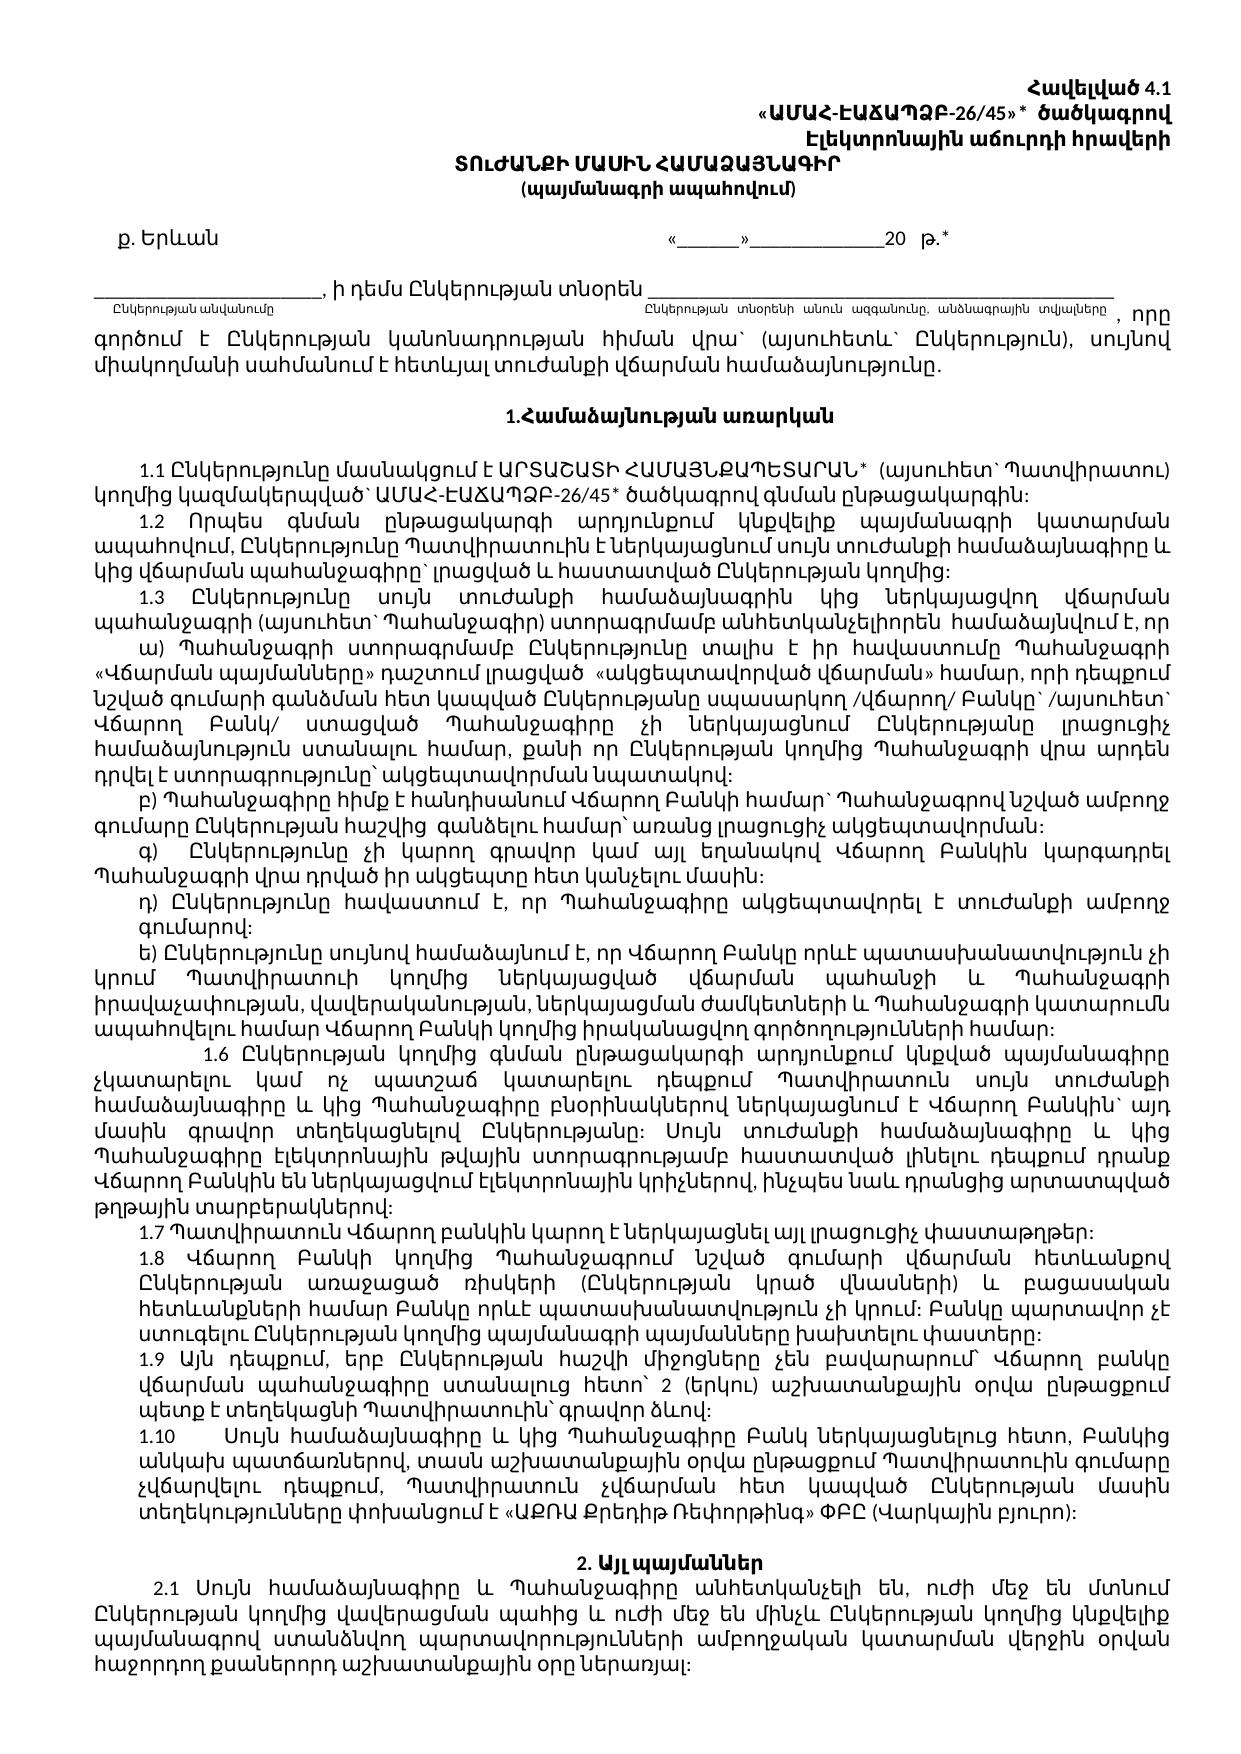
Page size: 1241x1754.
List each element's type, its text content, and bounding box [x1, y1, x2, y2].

text Ընկերության անվանումը Ընկերության տնօրենի անուն ազգանունը, անձնագրային տվյալները , որը գործում է Ընկերության կանոնադրության հիման վրա` (այսուհետև` Ընկերություն), սույնով միակողմանի սահմանում է հետևյալ տուժանքի վճարման համաձայնությունը. [94, 301, 1171, 377]
text բ) Պահանջագիրը հիմք է հանդիսանում Վճարող Բանկի համար` Պահանջագրով նշված ամբողջ գումարը Ընկերության հաշվից գանձելու համար՝ առանց լրացուցիչ ակցեպտավորման: [94, 787, 1171, 838]
text Հավելված 4.1 [94, 75, 1171, 100]
text ք. Երևան «______»_____________20 թ.* [94, 225, 1171, 250]
text 1.6 Ընկերության կողմից գնման ընթացակարգի արդյունքում կնքված պայմանագիրը չկատարելու կամ ոչ պատշաճ կատարելու դեպքում Պատվիրատուն սույն տուժանքի համաձայնագիրը և կից Պահանջագիրը բնօրինակներով ներկայացնում է Վճարող Բանկին` այդ մասին գրավոր տեղեկացնելով Ընկերությանը: Սույն տուժանքի համաձայնագիրը և կից Պահանջագիրը էլեկտրոնային թվային ստորագրությամբ հաստատված լինելու դեպքում դրանք Վճարող Բանկին են ներկայացվում էլեկտրոնային կրիչներով, ինչպես նաև դրանցից արտատպված թղթային տարբերակներով: [94, 1042, 1171, 1219]
text 1.Համաձայնության առարկան [169, 403, 1171, 428]
text ՏՈւԺԱՆՔԻ ՄԱՍԻՆ ՀԱՄԱՁԱՅՆԱԳԻՐ [94, 151, 1171, 177]
text դ) Ընկերությունը հավաստում է, որ Պահանջագիրը ակցեպտավորել է տուժանքի ամբողջ գումարով: [138, 889, 1171, 940]
text 1.3 Ընկերությունը սույն տուժանքի համաձայնագրին կից ներկայացվող վճարման պահանջագրի (այսուհետ` Պահանջագիր) ստորագրմամբ անհետկանչելիորեն համաձայնվում է, որ [94, 584, 1171, 635]
text Էլեկտրոնային աճուրդի հրավերի [94, 126, 1171, 151]
text 1.9 Այն դեպքում, երբ Ընկերության հաշվի միջոցները չեն բավարարում՝ Վճարող բանկը վճարման պահանջագիրը ստանալուց հետո՝ 2 (երկու) աշխատանքային օրվա ընթացքում պետք է տեղեկացնի Պատվիրատուին՝ գրավոր ձևով: [138, 1347, 1171, 1423]
text ե) Ընկերությունը սույնով համաձայնում է, որ Վճարող Բանկը որևէ պատասխանատվություն չի կրում Պատվիրատուի կողմից ներկայացված վճարման պահանջի և Պահանջագրի իրավաչափության, վավերականության, ներկայացման ժամկետների և Պահանջագրի կատարումն ապահովելու համար Վճարող Բանկի կողմից իրականացվող գործողությունների համար: [94, 940, 1171, 1042]
text 2.1 Սույն համաձայնագիրը և Պահանջագիրը անհետկանչելի են, ուժի մեջ են մտնում Ընկերության կողմից վավերացման պահից և ուժի մեջ են մինչև Ընկերության կողմից կնքվելիք պայմանագրով ստանձնվող պարտավորությունների ամբողջական կատարման վերջին օրվան հաջորդող քսաներորդ աշխատանքային օրը ներառյալ: [94, 1575, 1171, 1677]
text գ) Ընկերությունը չի կարող գրավոր կամ այլ եղանակով Վճարող Բանկին կարգադրել Պահանջագրի վրա դրված իր ակցեպտը հետ կանչելու մասին: [94, 838, 1171, 889]
text 1.10 Սույն համաձայնագիրը և կից Պահանջագիրը Բանկ ներկայացնելուց հետո, Բանկից անկախ պատճառներով, տասն աշխատանքային օրվա ընթացքում Պատվիրատուին գումարը չվճարվելու դեպքում, Պատվիրատուն չվճարման հետ կապված Ընկերության մասին տեղեկությունները փոխանցում է «ԱՔՌԱ Քրեդիթ Ռեփորթինգ» ՓԲԸ (Վարկային բյուրո): [138, 1423, 1171, 1524]
text (պայմանագրի ապահովում) [94, 177, 1171, 199]
text 1.7 Պատվիրատուն Վճարող բանկին կարող է ներկայացնել այլ լրացուցիչ փաստաթղթեր: [138, 1219, 1171, 1245]
text 1.1 Ընկերությունը մասնակցում է ԱՐՏԱՇԱՏԻ ՀԱՄԱՅՆՔԱՊԵՏԱՐԱՆ* (այսուհետ` Պատվիրատու) կողմից կազմակերպված` ԱՄԱՀ-ԷԱՃԱՊՁԲ-26/45* ծածկագրով գնման ընթացակարգին: [94, 457, 1171, 508]
text ա) Պահանջագրի ստորագրմամբ Ընկերությունը տալիս է իր հավաստումը Պահանջագրի «Վճարման պայմանները» դաշտում լրացված «ակցեպտավորված վճարման» համար, որի դեպքում նշված գումարի գանձման հետ կապված Ընկերությանը սպասարկող /վճարող/ Բանկը` /այսուհետ` Վճարող Բանկ/ ստացված Պահանջագիրը չի ներկայացնում Ընկերությանը լրացուցիչ համաձայնություն ստանալու համար, քանի որ Ընկերության կողմից Պահանջագրի վրա արդեն դրվել է ստորագրությունը՝ ակցեպտավորման նպատակով: [94, 635, 1171, 787]
text 1.8 Վճարող Բանկի կողմից Պահանջագրում նշված գումարի վճարման հետևանքով Ընկերության առաջացած ռիսկերի (Ընկերության կրած վնասների) և բացասական հետևանքների համար Բանկը որևէ պատասխանատվություն չի կրում: Բանկը պարտավոր չէ ստուգելու Ընկերության կողմից պայմանագրի պայմանները խախտելու փաստերը: [138, 1245, 1171, 1347]
text ______________________, ի դեմս Ընկերության տնօրեն _____________________________________________ [94, 276, 1171, 301]
text 2. Այլ պայմաններ [169, 1550, 1171, 1575]
text 1.2 Որպես գնման ընթացակարգի արդյունքում կնքվելիք պայմանագրի կատարման ապահովում, Ընկերությունը Պատվիրատուին է ներկայացնում սույն տուժանքի համաձայնագիրը և կից վճարման պահանջագիրը` լրացված և հաստատված Ընկերության կողմից: [94, 508, 1171, 584]
text «ԱՄԱՀ-ԷԱՃԱՊՁԲ-26/45»* ծածկագրով [94, 100, 1171, 126]
